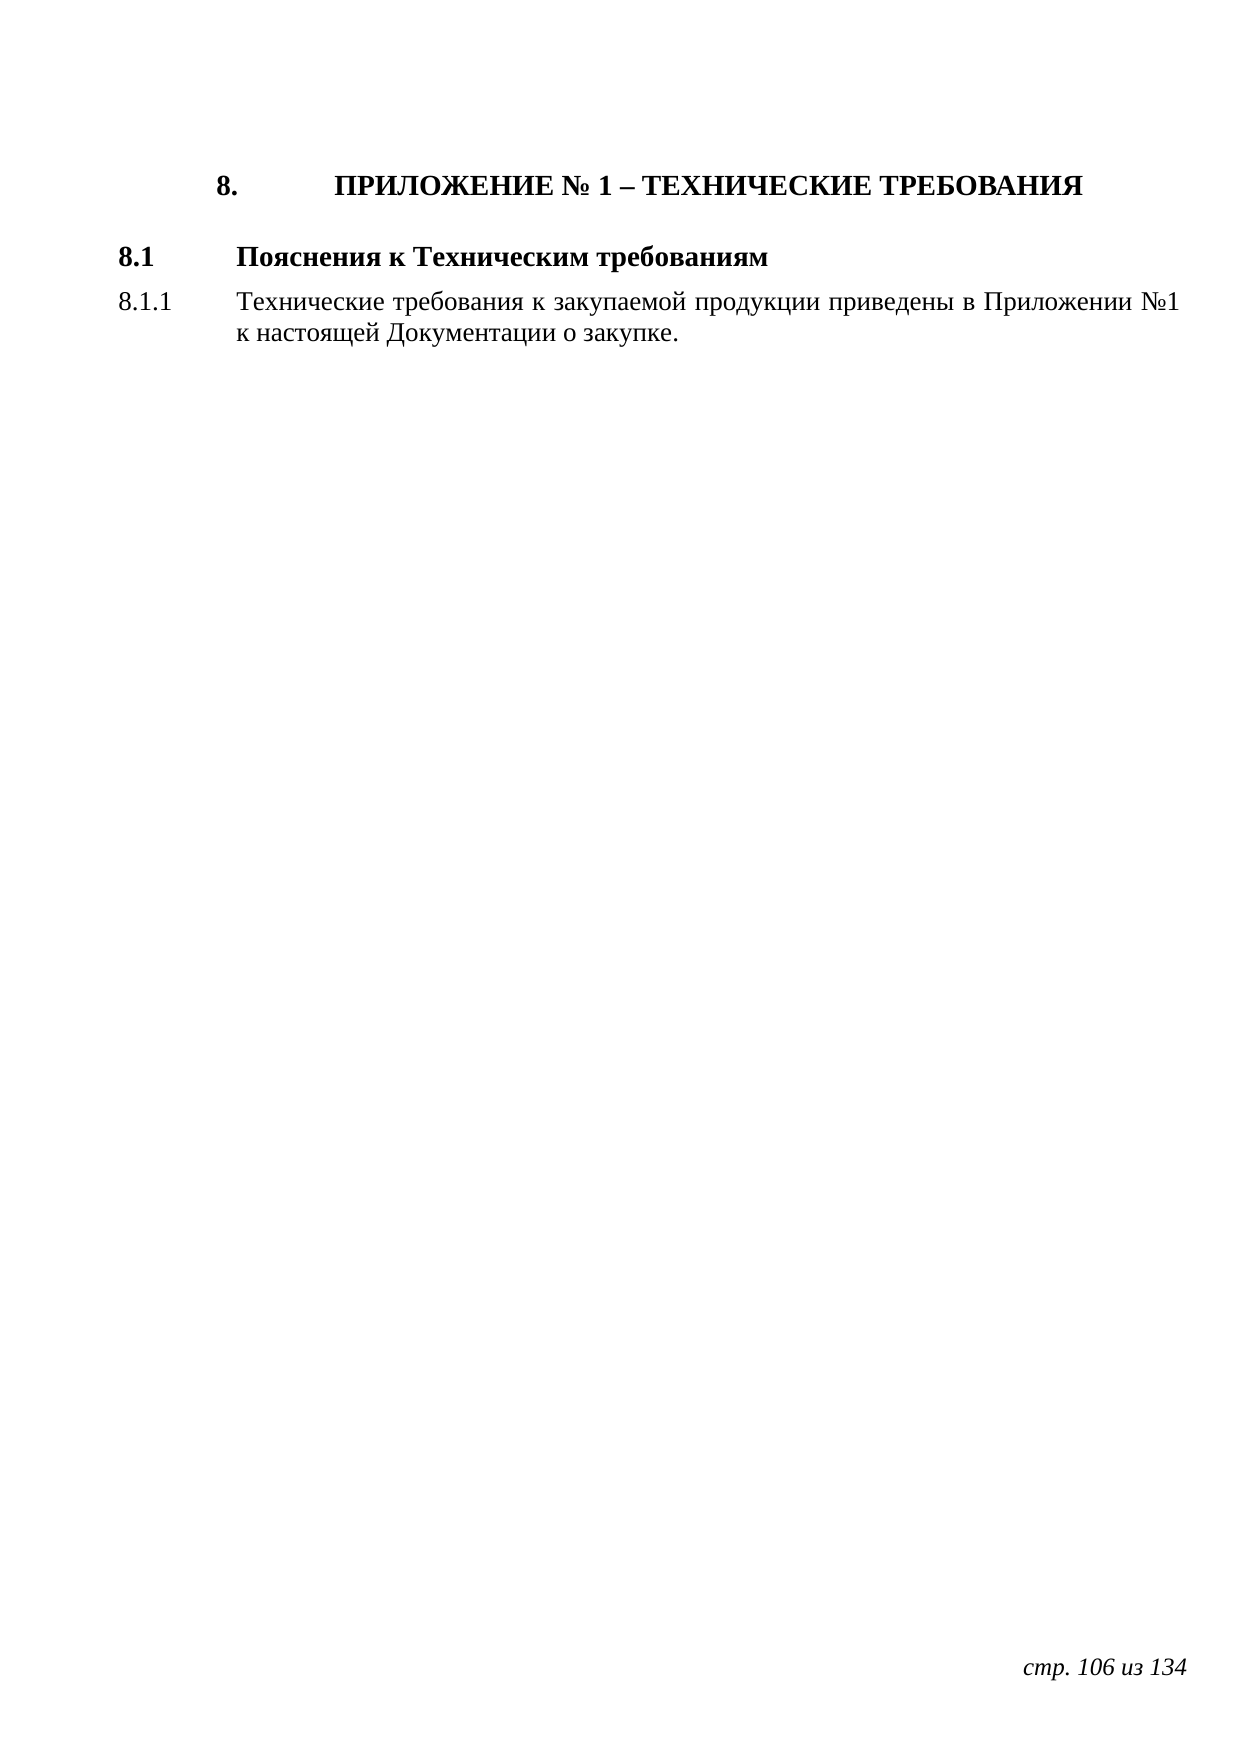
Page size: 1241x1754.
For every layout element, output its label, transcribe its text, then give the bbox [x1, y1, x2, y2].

subtitle Пояснения к Техническим требованиям [118, 239, 1181, 273]
list Технические требования к закупаемой продукции приведены в Приложении №1 к настоящей Документации о закупке. [118, 285, 1181, 347]
subtitle ПРИЛОЖЕНИЕ № 1 – ТЕХНИЧЕСКИЕ ТРЕБОВАНИЯ [118, 168, 1181, 202]
